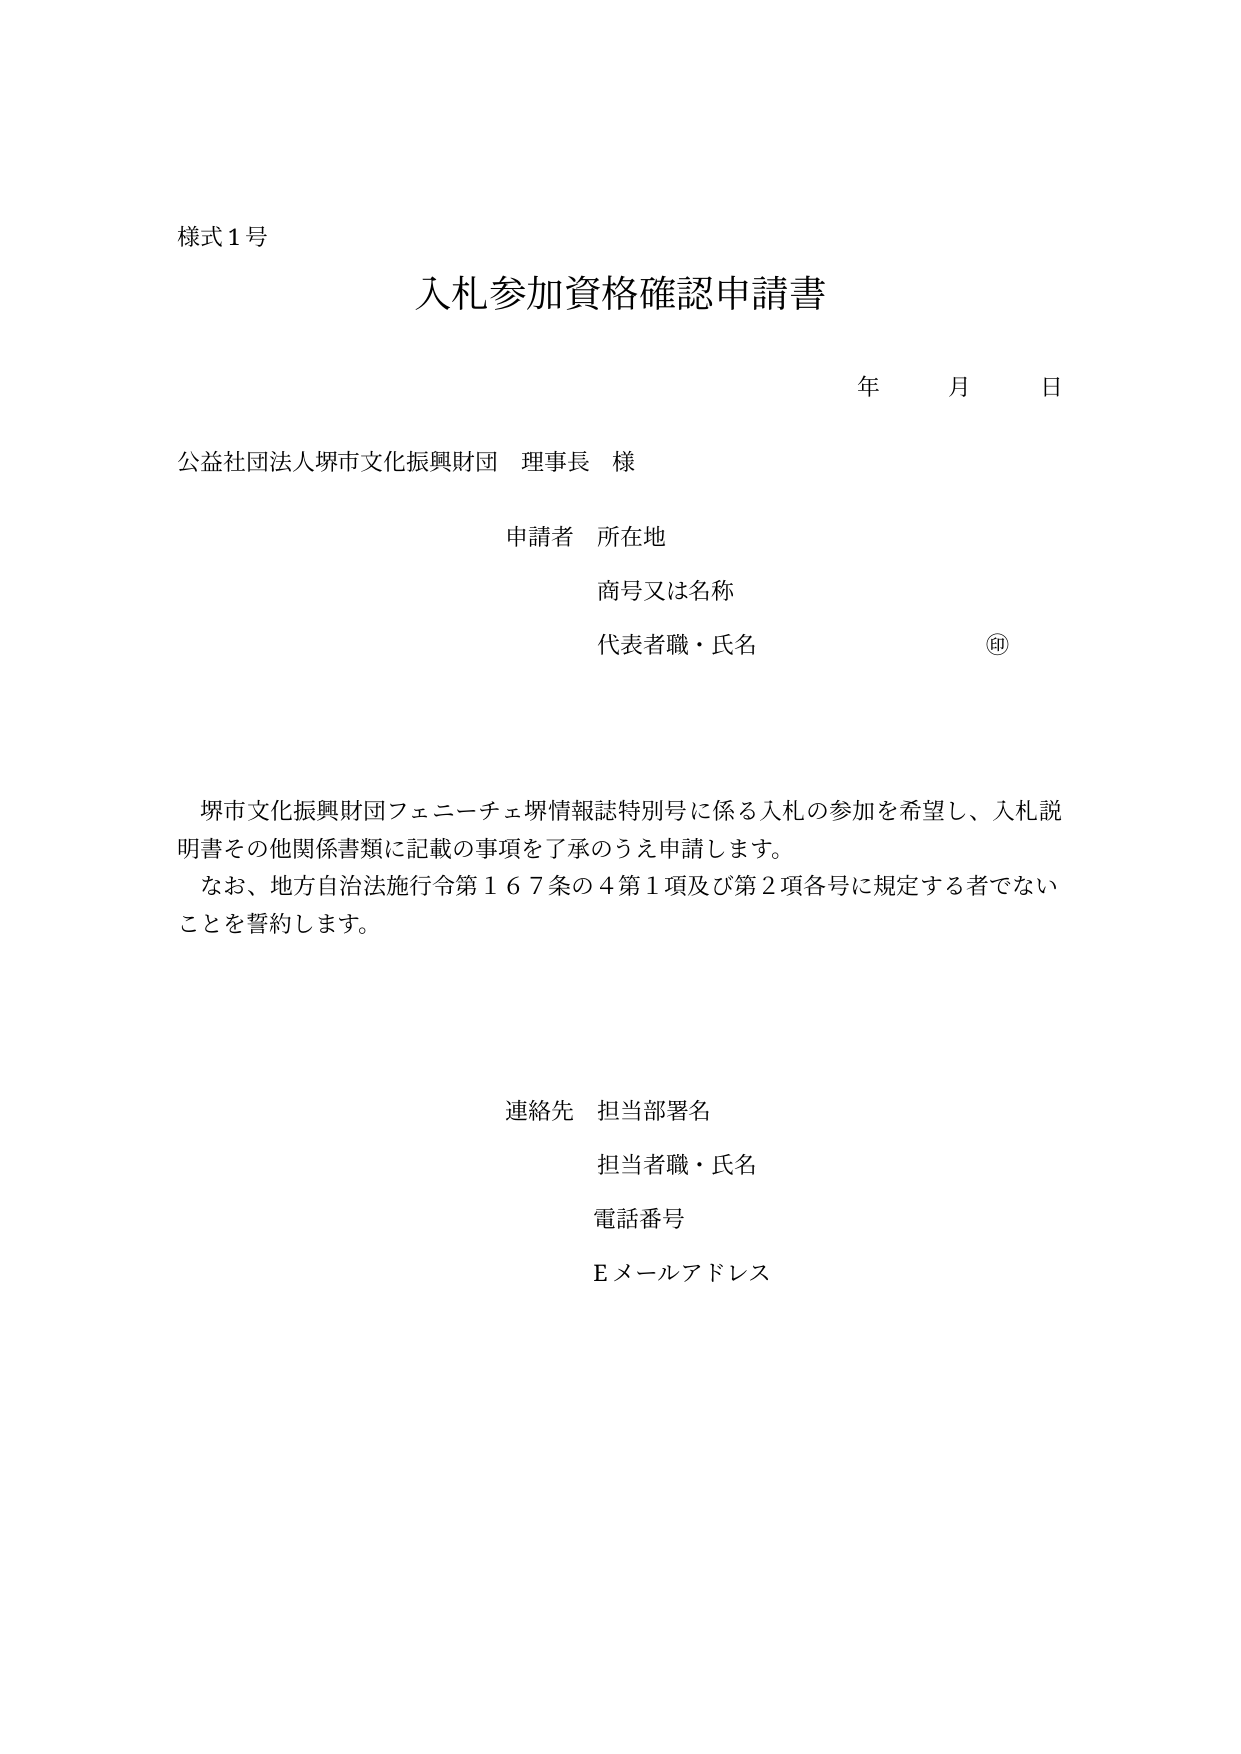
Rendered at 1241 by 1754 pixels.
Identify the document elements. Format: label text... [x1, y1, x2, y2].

text 連絡先 担当部署名 [505, 1091, 1063, 1129]
text Eメールアドレス [593, 1253, 1063, 1291]
text 年 月 日 [177, 367, 1063, 404]
text なお、地方自治法施行令第１６７条の４第１項及び第２項各号に規定する者でないことを誓約します。 [177, 866, 1063, 941]
text 申請者 所在地 [505, 517, 1063, 554]
text 代表者職・氏名 ㊞ [505, 625, 1063, 662]
text 堺市文化振興財団フェニーチェ堺情報誌特別号に係る入札の参加を希望し、入札説明書その他関係書類に記載の事項を了承のうえ申請します。 [177, 791, 1063, 866]
text 入札参加資格確認申請書 [177, 254, 1063, 329]
text 担当者職・氏名 [505, 1145, 1063, 1183]
text 電話番号 [593, 1199, 1063, 1237]
text 商号又は名称 [505, 571, 1063, 608]
text 様式1号 [177, 217, 1063, 254]
text 公益社団法人堺市文化振興財団 理事長 様 [177, 442, 1063, 479]
